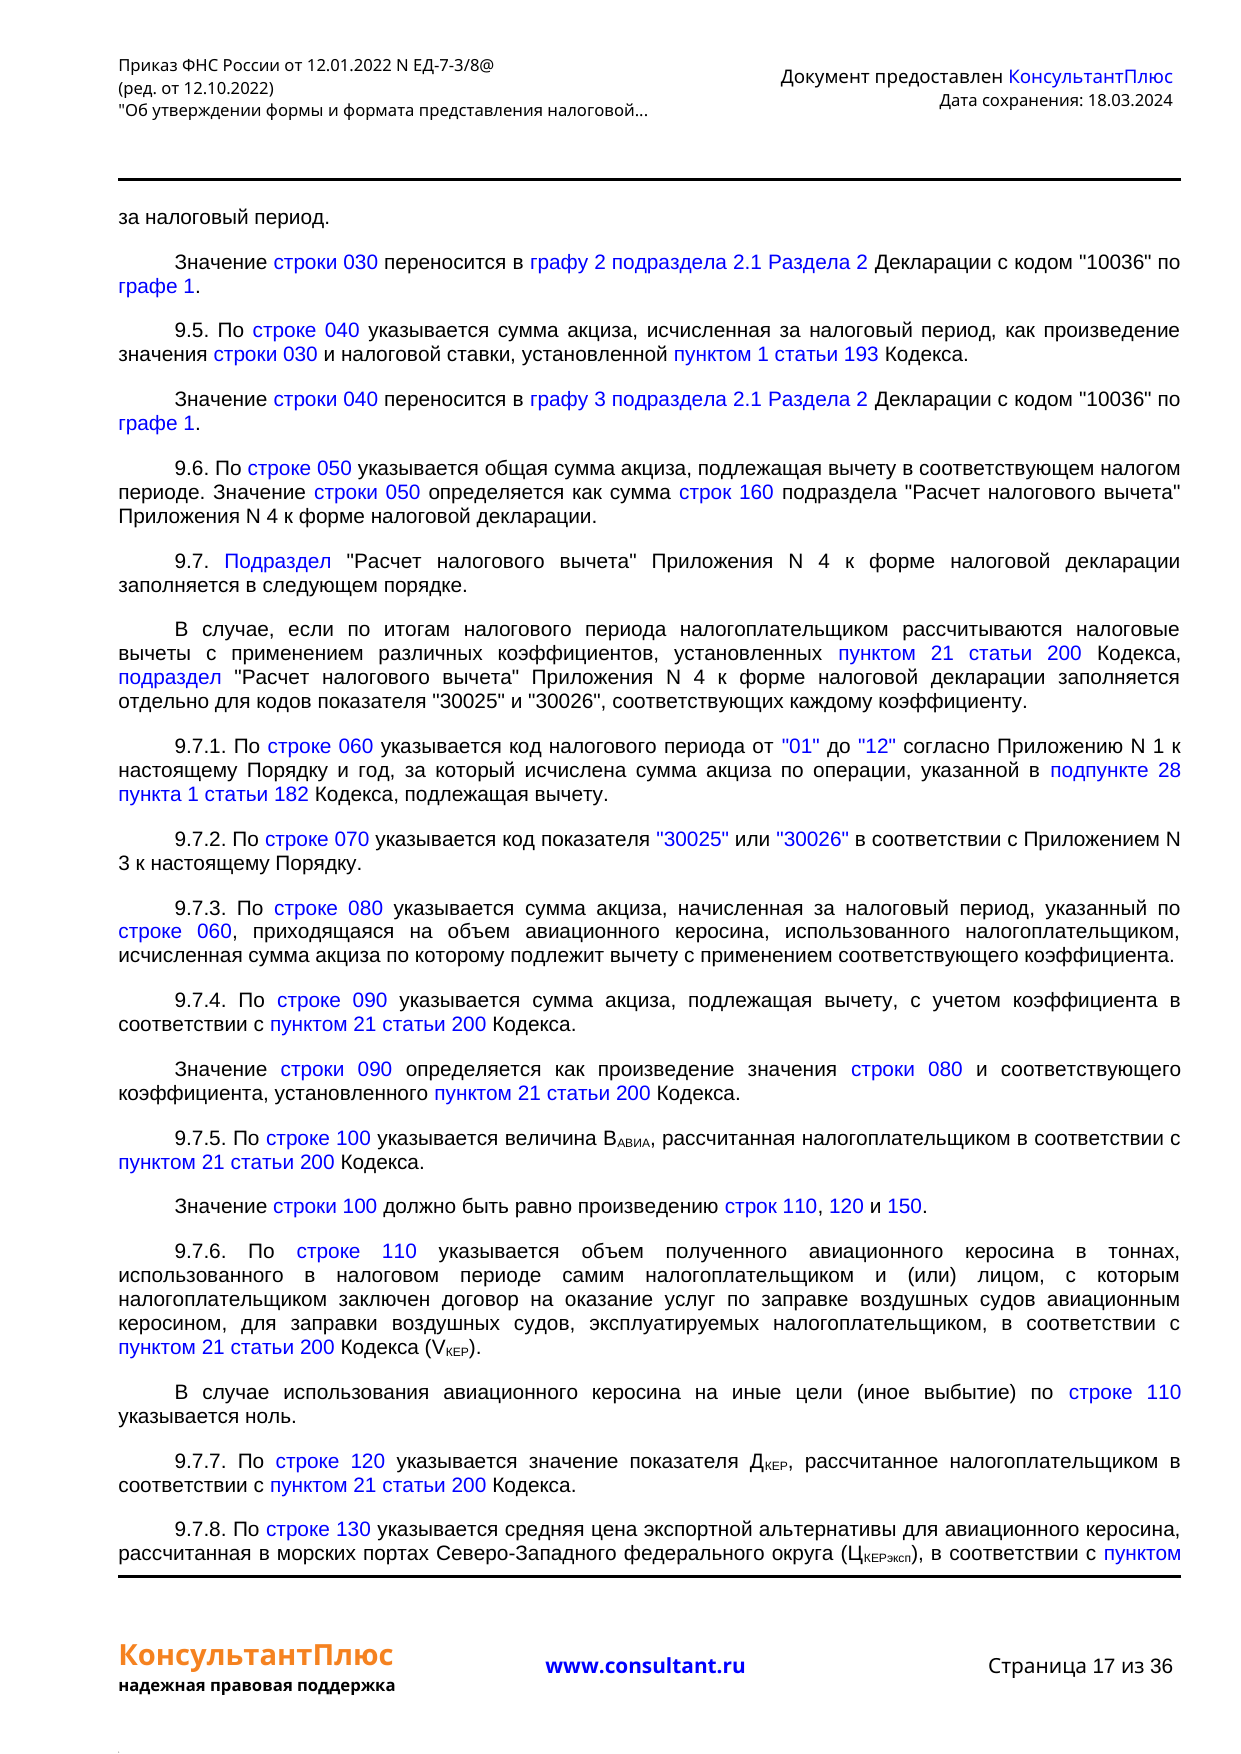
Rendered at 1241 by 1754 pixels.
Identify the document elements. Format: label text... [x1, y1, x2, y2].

text 9.7.3. По строке 080 указывается сумма акциза, начисленная за налоговый период, указанный по строке 060, приходящаяся на объем авиационного керосина, использованного налогоплательщиком, исчисленная сумма акциза по которому подлежит вычету с применением соответствующего коэффициента. [118, 895, 1181, 967]
text 9.7.6. По строке 110 указывается объем полученного авиационного керосина в тоннах, использованного в налоговом периоде самим налогоплательщиком и (или) лицом, с которым налогоплательщиком заключен договор на оказание услуг по заправке воздушных судов авиационным керосином, для заправки воздушных судов, эксплуатируемых налогоплательщиком, в соответствии с пунктом 21 статьи 200 Кодекса (VКЕР). [118, 1239, 1181, 1359]
text 9.7. Подраздел "Расчет налогового вычета" Приложения N 4 к форме налоговой декларации заполняется в следующем порядке. [118, 548, 1181, 596]
text 9.7.7. По строке 120 указывается значение показателя ДКЕР, рассчитанное налогоплательщиком в соответствии с пунктом 21 статьи 200 Кодекса. [118, 1448, 1181, 1496]
text 9.7.2. По строке 070 указывается код показателя "30025" или "30026" в соответствии с Приложением N 3 к настоящему Порядку. [118, 827, 1181, 874]
text Значение строки 100 должно быть равно произведению строк 110, 120 и 150. [118, 1194, 1181, 1218]
text 9.6. По строке 050 указывается общая сумма акциза, подлежащая вычету в соответствующем налогом периоде. Значение строки 050 определяется как сумма строк 160 подраздела "Расчет налогового вычета" Приложения N 4 к форме налоговой декларации. [118, 456, 1181, 528]
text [118, 1517, 1181, 1565]
text Значение строки 030 переносится в графу 2 подраздела 2.1 Раздела 2 Декларации с кодом "10036" по графе 1. [118, 249, 1181, 297]
text 9.5. По строке 040 указывается сумма акциза, исчисленная за налоговый период, как произведение значения строки 030 и налоговой ставки, установленной пунктом 1 статьи 193 Кодекса. [118, 318, 1181, 366]
text 9.7.1. По строке 060 указывается код налогового периода от "01" до "12" согласно Приложению N 1 к настоящему Порядку и год, за который исчислена сумма акциза по операции, указанной в подпункте 28 пункта 1 статьи 182 Кодекса, подлежащая вычету. [118, 734, 1181, 806]
text 9.7.5. По строке 100 указывается величина ВАВИА, рассчитанная налогоплательщиком в соответствии с пунктом 21 статьи 200 Кодекса. [118, 1126, 1181, 1173]
text Значение строки 090 определяется как произведение значения строки 080 и соответствующего коэффициента, установленного пунктом 21 статьи 200 Кодекса. [118, 1057, 1181, 1105]
text Значение строки 040 переносится в графу 3 подраздела 2.1 Раздела 2 Декларации с кодом "10036" по графе 1. [118, 387, 1181, 435]
text В случае использования авиационного керосина на иные цели (иное выбытие) по строке 110 указывается ноль. [118, 1380, 1181, 1428]
text 9.7.4. По строке 090 указывается сумма акциза, подлежащая вычету, с учетом коэффициента в соответствии с пунктом 21 статьи 200 Кодекса. [118, 988, 1181, 1036]
text В случае, если по итогам налогового периода налогоплательщиком рассчитываются налоговые вычеты с применением различных коэффициентов, установленных пунктом 21 статьи 200 Кодекса, подраздел "Расчет налогового вычета" Приложения N 4 к форме налоговой декларации заполняется отдельно для кодов показателя "30025" и "30026", соответствующих каждому коэффициенту. [118, 617, 1181, 713]
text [118, 205, 1181, 229]
